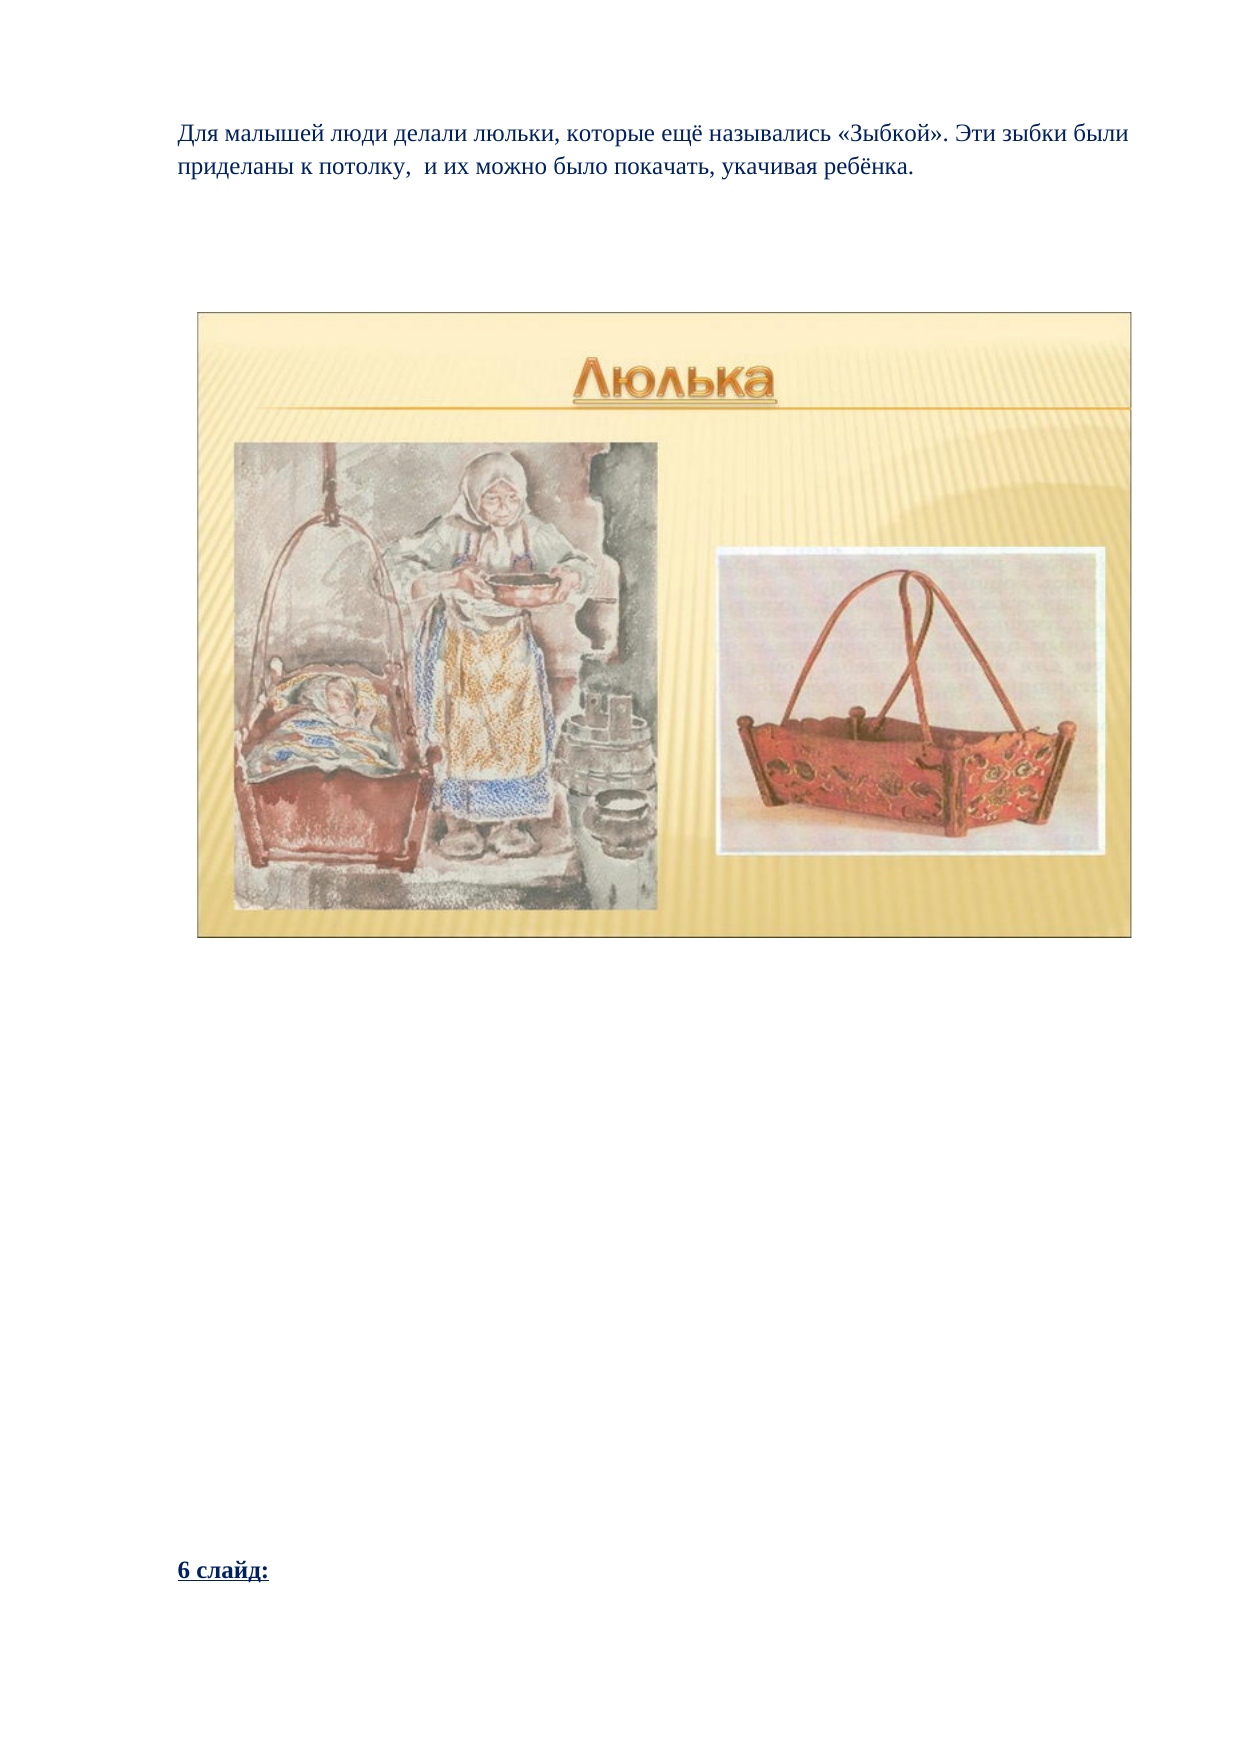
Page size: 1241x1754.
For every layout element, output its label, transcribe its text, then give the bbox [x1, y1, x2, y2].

text Для малышей люди делали люльки, которые ещё назывались «Зыбкой». Эти зыбки были приделаны к потолку, и их можно было покачать, укачивая ребёнка. [177, 118, 1152, 180]
text 6 слайд: [177, 1555, 1152, 1584]
picture [197, 312, 1132, 938]
